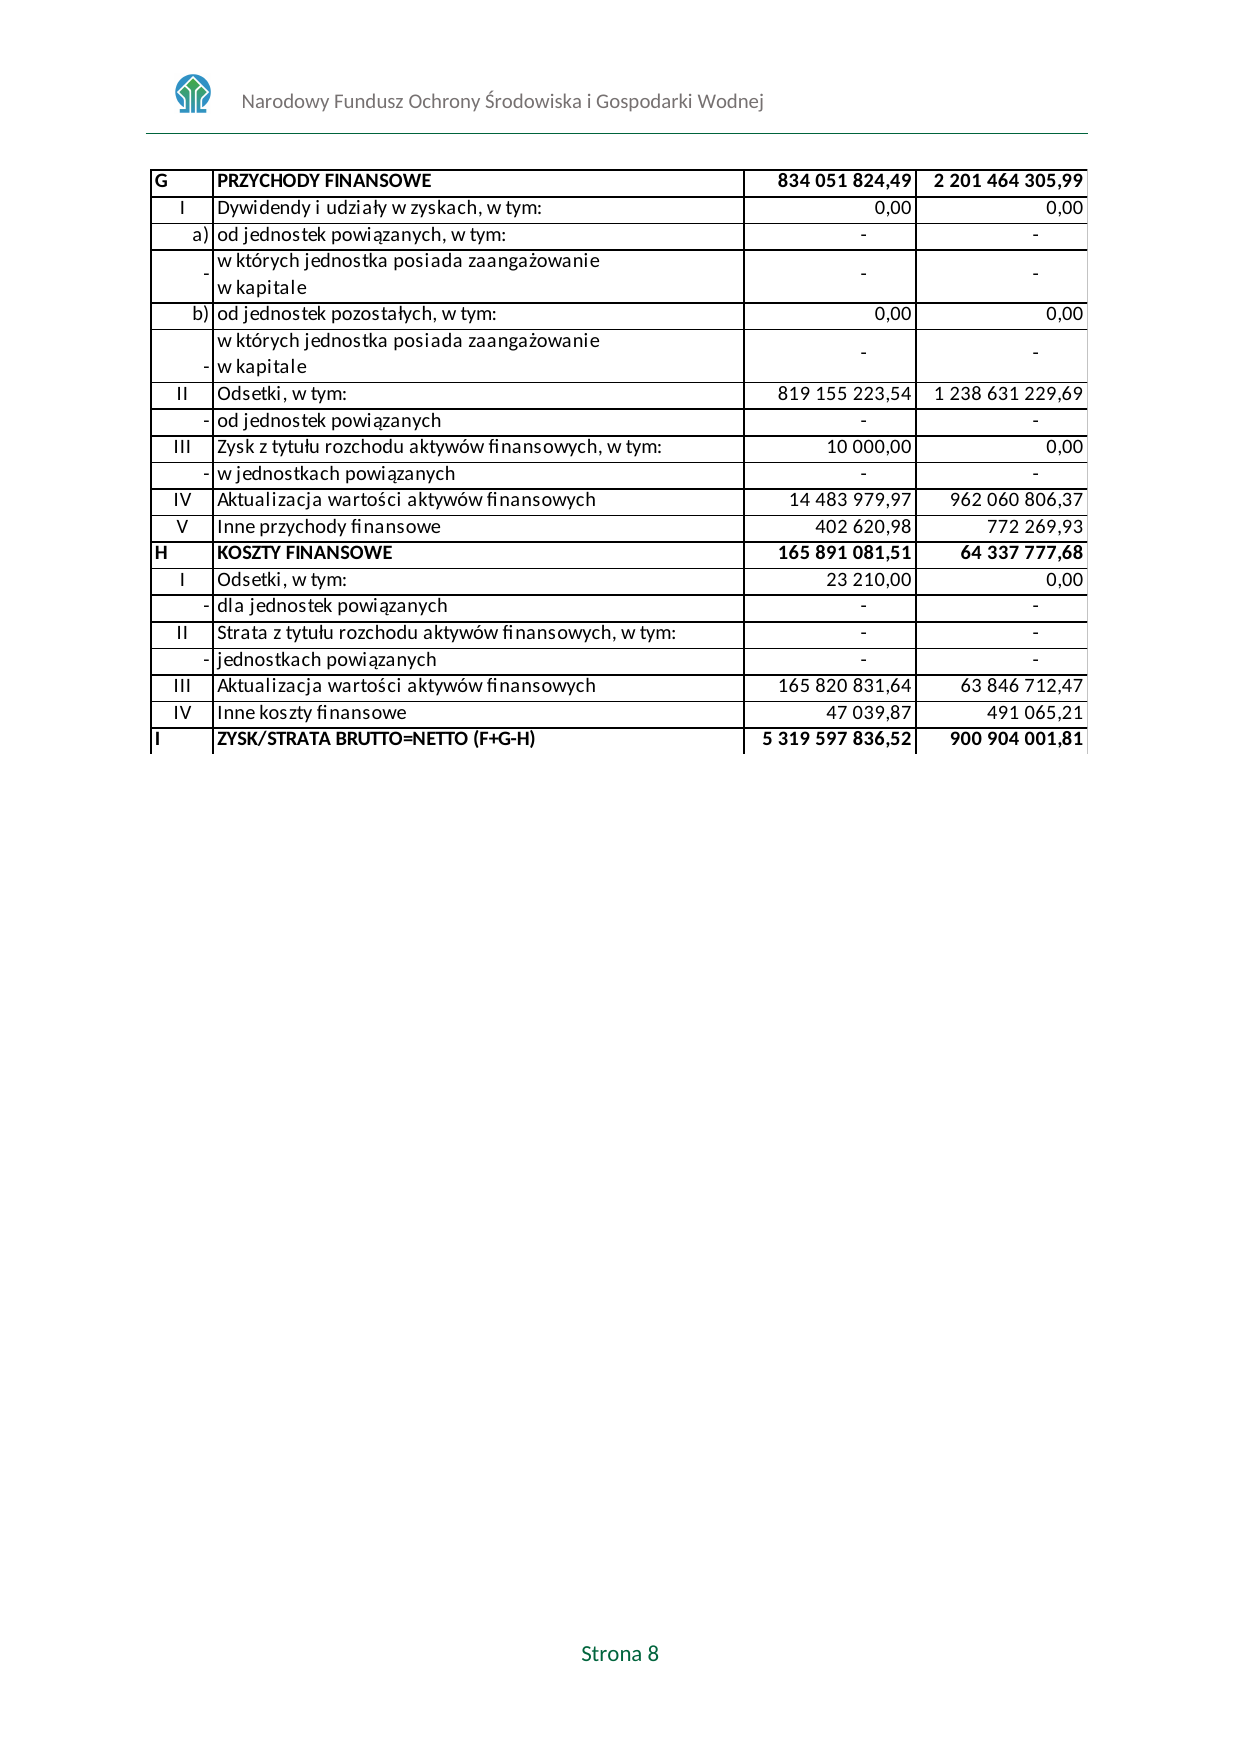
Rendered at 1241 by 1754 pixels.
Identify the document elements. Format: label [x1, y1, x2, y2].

picture [173, 73, 212, 114]
